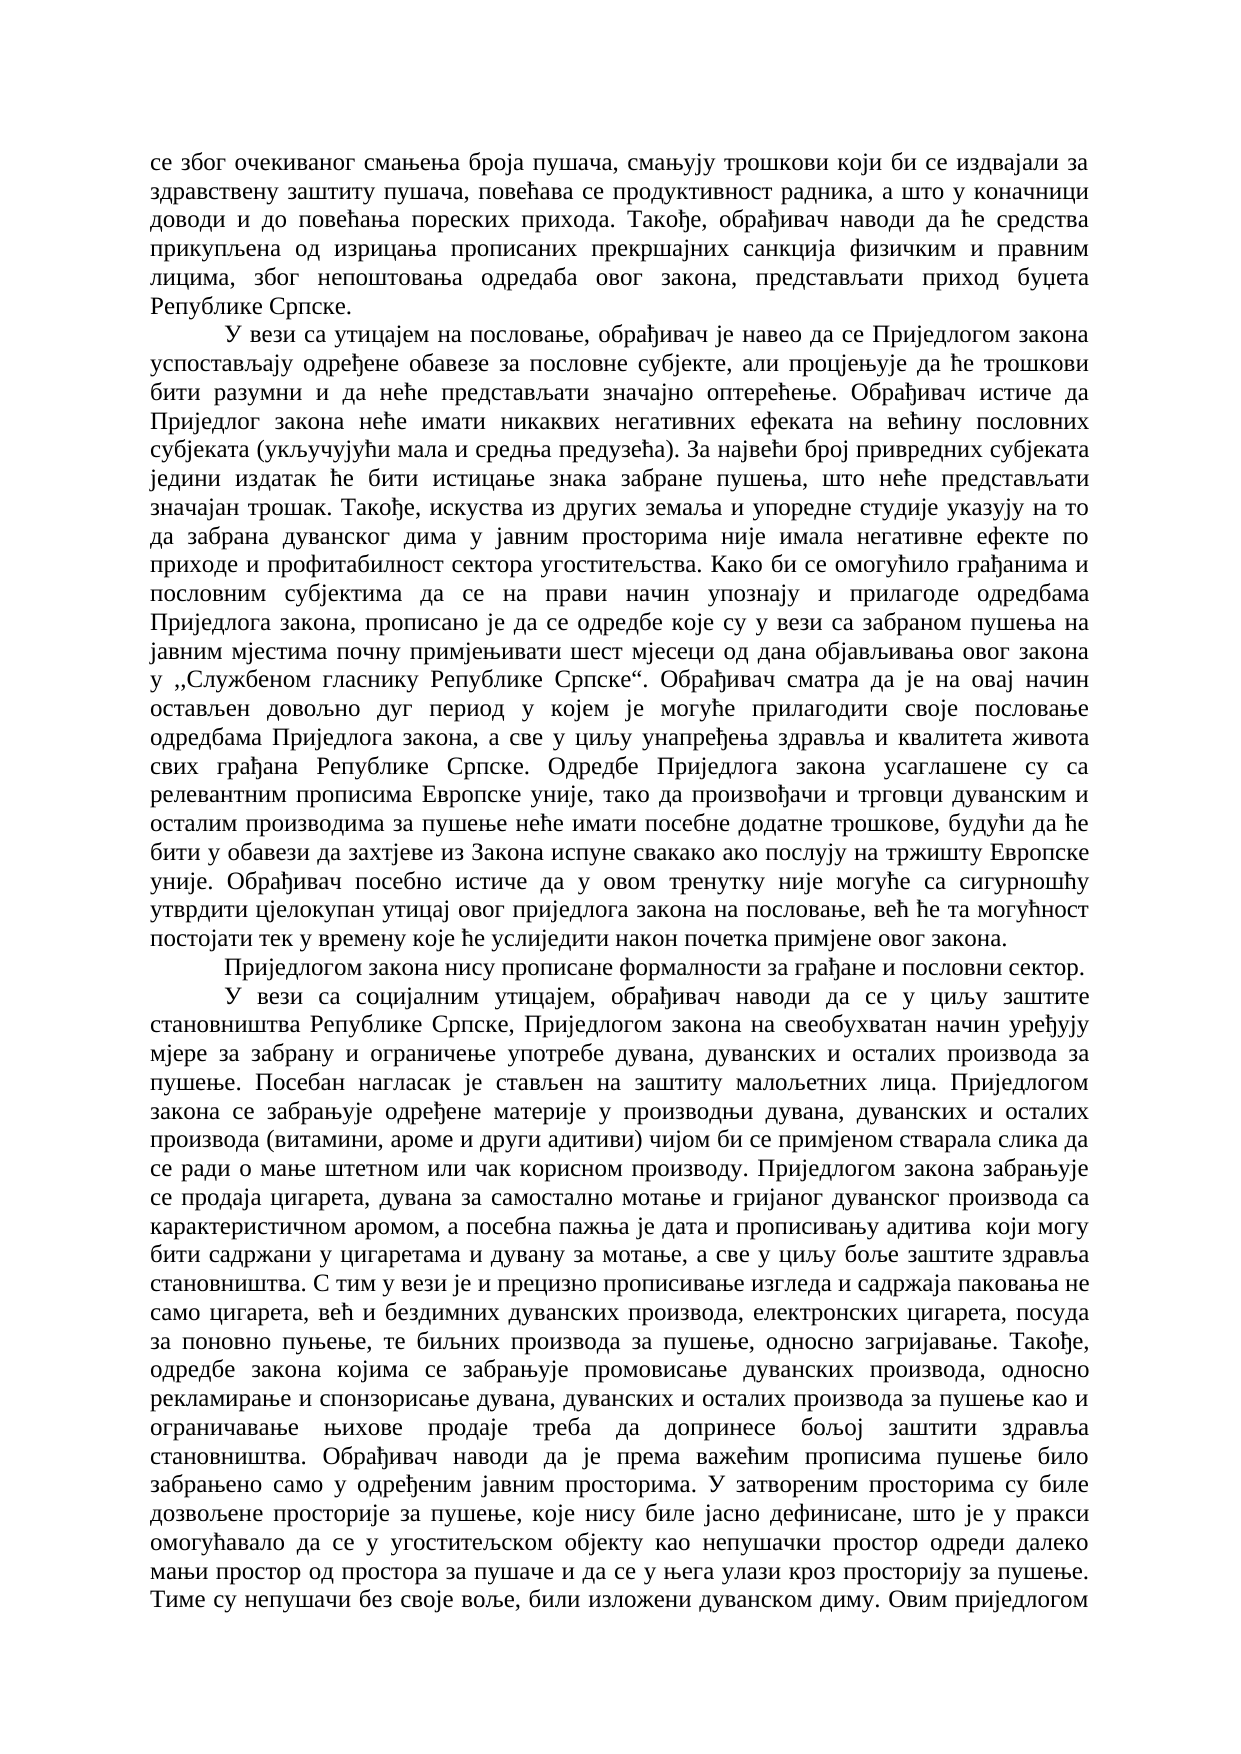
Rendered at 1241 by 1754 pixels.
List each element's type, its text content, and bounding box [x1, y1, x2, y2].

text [150, 981, 1090, 1613]
text Приједлогом закона нису прописане формалности за грађане и пословни сектор. [150, 952, 1090, 981]
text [150, 147, 1090, 319]
text У вези са утицајем на пословање, обрађивач је навео да се Приједлогом закона успостављају одређене обавезе за пословне субјекте, али процјењује да ће трошкови бити разумни и да неће представљати значајно оптерећење. Обрађивач истиче да Приједлог закона неће имати никаквих негативних ефеката на већину пословних субјеката (укључујући мала и средња предузећа). За највећи број привредних субјеката једини издатак ће бити истицање знака забране пушења, што неће представљати значајан трошак. Такође, искуства из других земаља и упоредне студије указују на то да забрана дуванског дима у јавним просторима није имала негативне ефекте по приходе и профитабилност сектора угоститељства. Како би се омогућило грађанима и пословним субјектима да се на прави начин упознају и прилагоде одредбама Приједлога закона, прописано је да се одредбе које су у вези са забраном пушења на јавним мјестима почну примјењивати шест мјесеци од дана објављивања овог закона у ,,Службеном гласнику Републике Српске“. Обрађивач сматра да је на овај начин остављен довољно дуг период у којем је могуће прилагодити своје пословање одредбама Приједлога закона, а све у циљу унапређења здравља и квалитета живота свих грађана Републике Српске. Одредбе Приједлога закона усаглашене су са релевантним прописима Европске уније, тако да произвођачи и трговци дуванским и осталим производима за пушење неће имати посебне додатне трошкове, будући да ће бити у обавези да захтјеве из Закона испуне свакако ако послују на тржишту Европске уније. Обрађивач посебно истиче да у овом тренутку није могуће са сигурношћу утврдити цјелокупан утицај овог приједлога закона на пословање, већ ће та могућност постојати тек у времену које ће услиједити након почетка примјене овог закона. [150, 319, 1090, 952]
